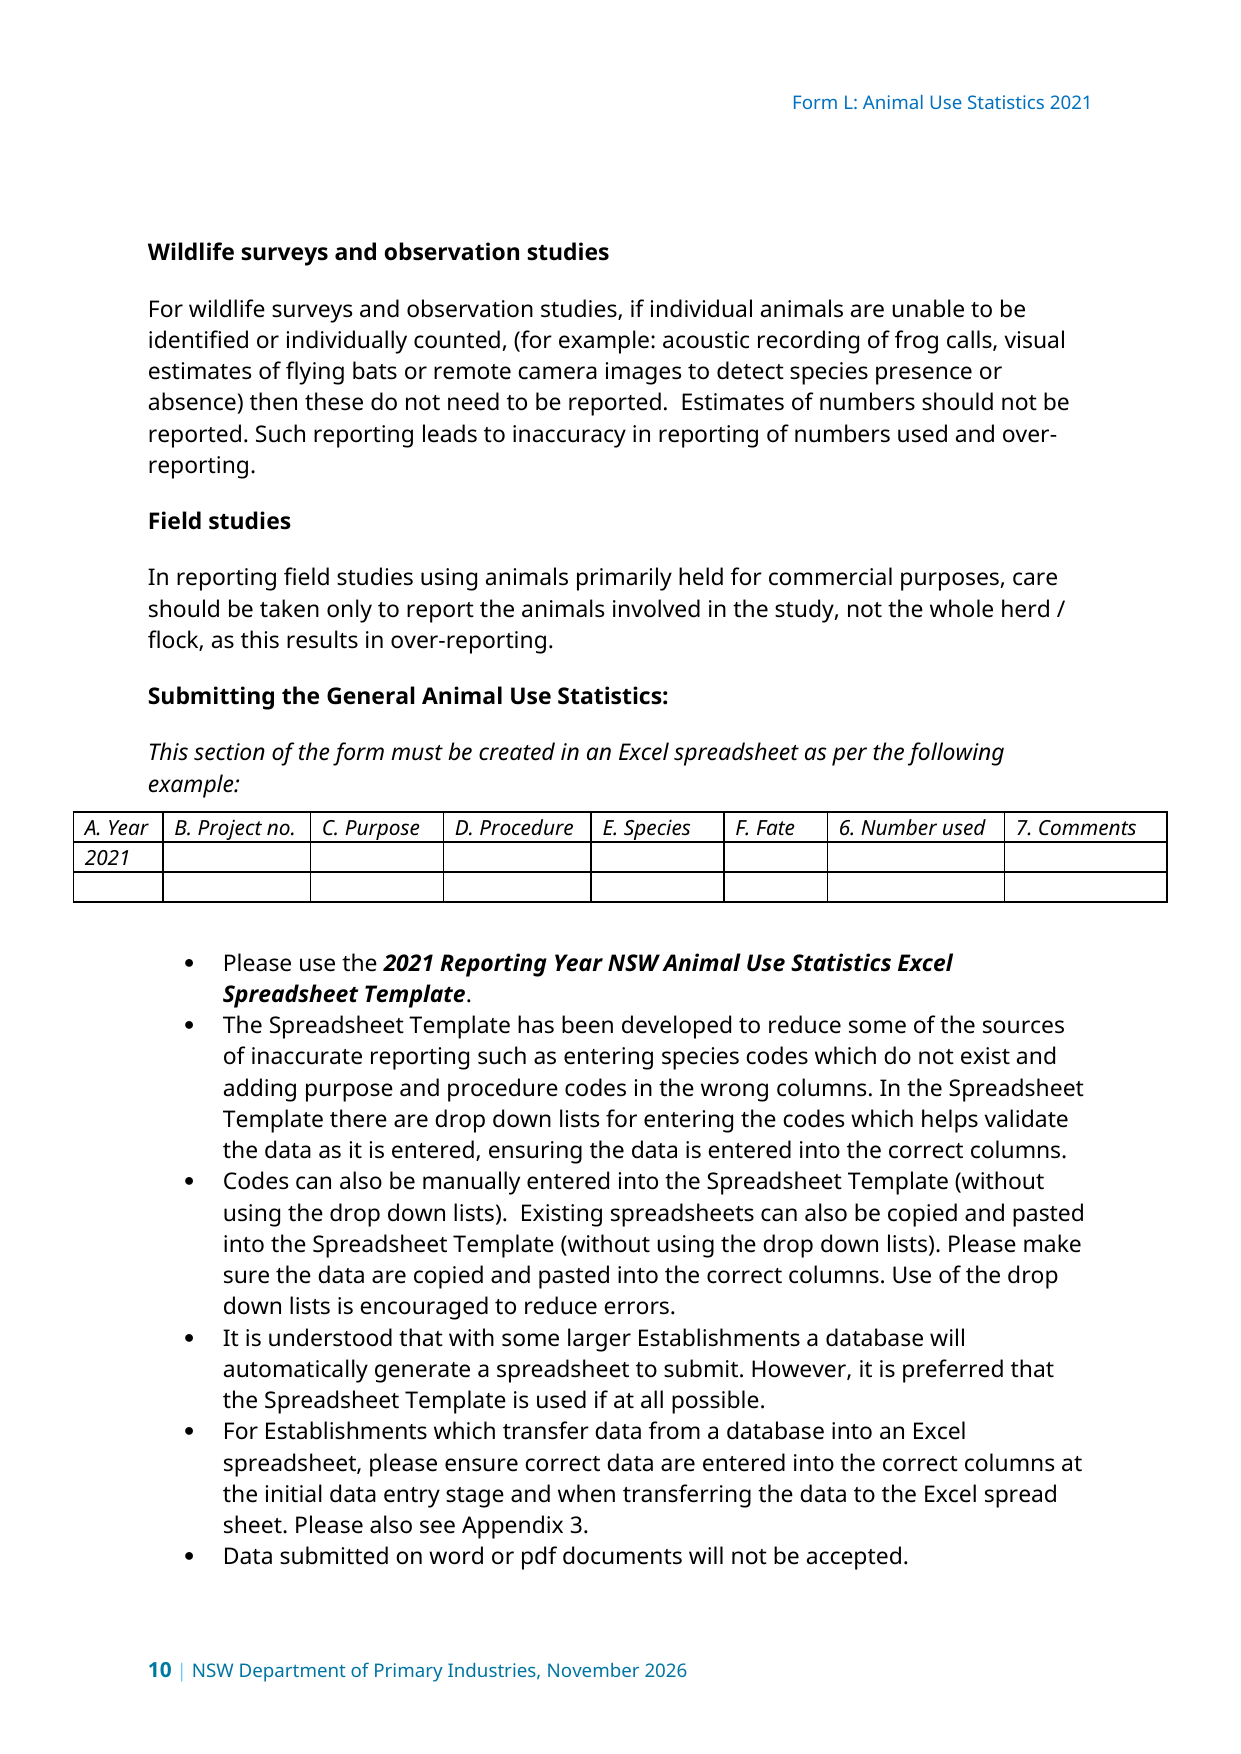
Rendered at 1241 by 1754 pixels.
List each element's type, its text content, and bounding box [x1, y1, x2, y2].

table_cell [444, 873, 590, 901]
table_cell [74, 873, 162, 901]
list The Spreadsheet Template has been developed to reduce some of the sources of inaccurate reporting such as entering species codes which do not exist and adding purpose and procedure codes in the wrong columns. In the Spreadsheet Template there are drop down lists for entering the codes which helps validate the data as it is entered, ensuring the data is entered into the correct columns. [185, 1009, 1092, 1165]
table_header E. Species [592, 813, 723, 841]
table_header F. Fate [725, 813, 827, 841]
list It is understood that with some larger Establishments a database will automatically generate a spreadsheet to submit. However, it is preferred that the Spreadsheet Template is used if at all possible. [185, 1322, 1092, 1415]
table_cell [1005, 873, 1166, 901]
table_header B. Project no. [164, 813, 310, 841]
table_cell [164, 843, 310, 871]
table_cell [311, 843, 443, 871]
text In reporting field studies using animals primarily held for commercial purposes, care should be taken only to report the animals involved in the study, not the whole herd / flock, as this results in over-reporting. [148, 561, 1092, 655]
table_cell [828, 873, 1004, 901]
table_cell [592, 873, 723, 901]
subtitle Field studies [148, 505, 1092, 536]
subtitle Submitting the General Animal Use Statistics: [148, 680, 1092, 711]
list Please use the 2021 Reporting Year NSW Animal Use Statistics Excel Spreadsheet Template. [185, 947, 1092, 1009]
text This section of the form must be created in an Excel spreadsheet as per the following example: [148, 736, 1092, 799]
table_header 7. Comments [1005, 813, 1166, 841]
table_cell [311, 873, 443, 901]
table_cell [1005, 843, 1166, 871]
table_cell [725, 873, 827, 901]
table_cell [725, 843, 827, 871]
table_cell 2021 [74, 843, 162, 871]
table_header D. Procedure [444, 813, 590, 841]
table_cell [592, 843, 723, 871]
table_header A. Year [74, 813, 162, 841]
list Data submitted on word or pdf documents will not be accepted. [185, 1540, 1092, 1572]
table_cell [828, 843, 1004, 871]
list Codes can also be manually entered into the Spreadsheet Template (without using the drop down lists). Existing spreadsheets can also be copied and pasted into the Spreadsheet Template (without using the drop down lists). Please make sure the data are copied and pasted into the correct columns. Use of the drop down lists is encouraged to reduce errors. [185, 1165, 1092, 1322]
table_cell [444, 843, 590, 871]
table_header C. Purpose [311, 813, 443, 841]
text For wildlife surveys and observation studies, if individual animals are unable to be identified or individually counted, (for example: acoustic recording of frog calls, visual estimates of flying bats or remote camera images to detect species presence or absence) then these do not need to be reported. Estimates of numbers should not be reported. Such reporting leads to inaccuracy in reporting of numbers used and over-reporting. [148, 292, 1092, 480]
table_header 6. Number used [828, 813, 1004, 841]
table_cell [164, 873, 310, 901]
list For Establishments which transfer data from a database into an Excel spreadsheet, please ensure correct data are entered into the correct columns at the initial data entry stage and when transferring the data to the Excel spread sheet. Please also see Appendix 3. [185, 1415, 1092, 1540]
subtitle Wildlife surveys and observation studies [148, 236, 1092, 267]
